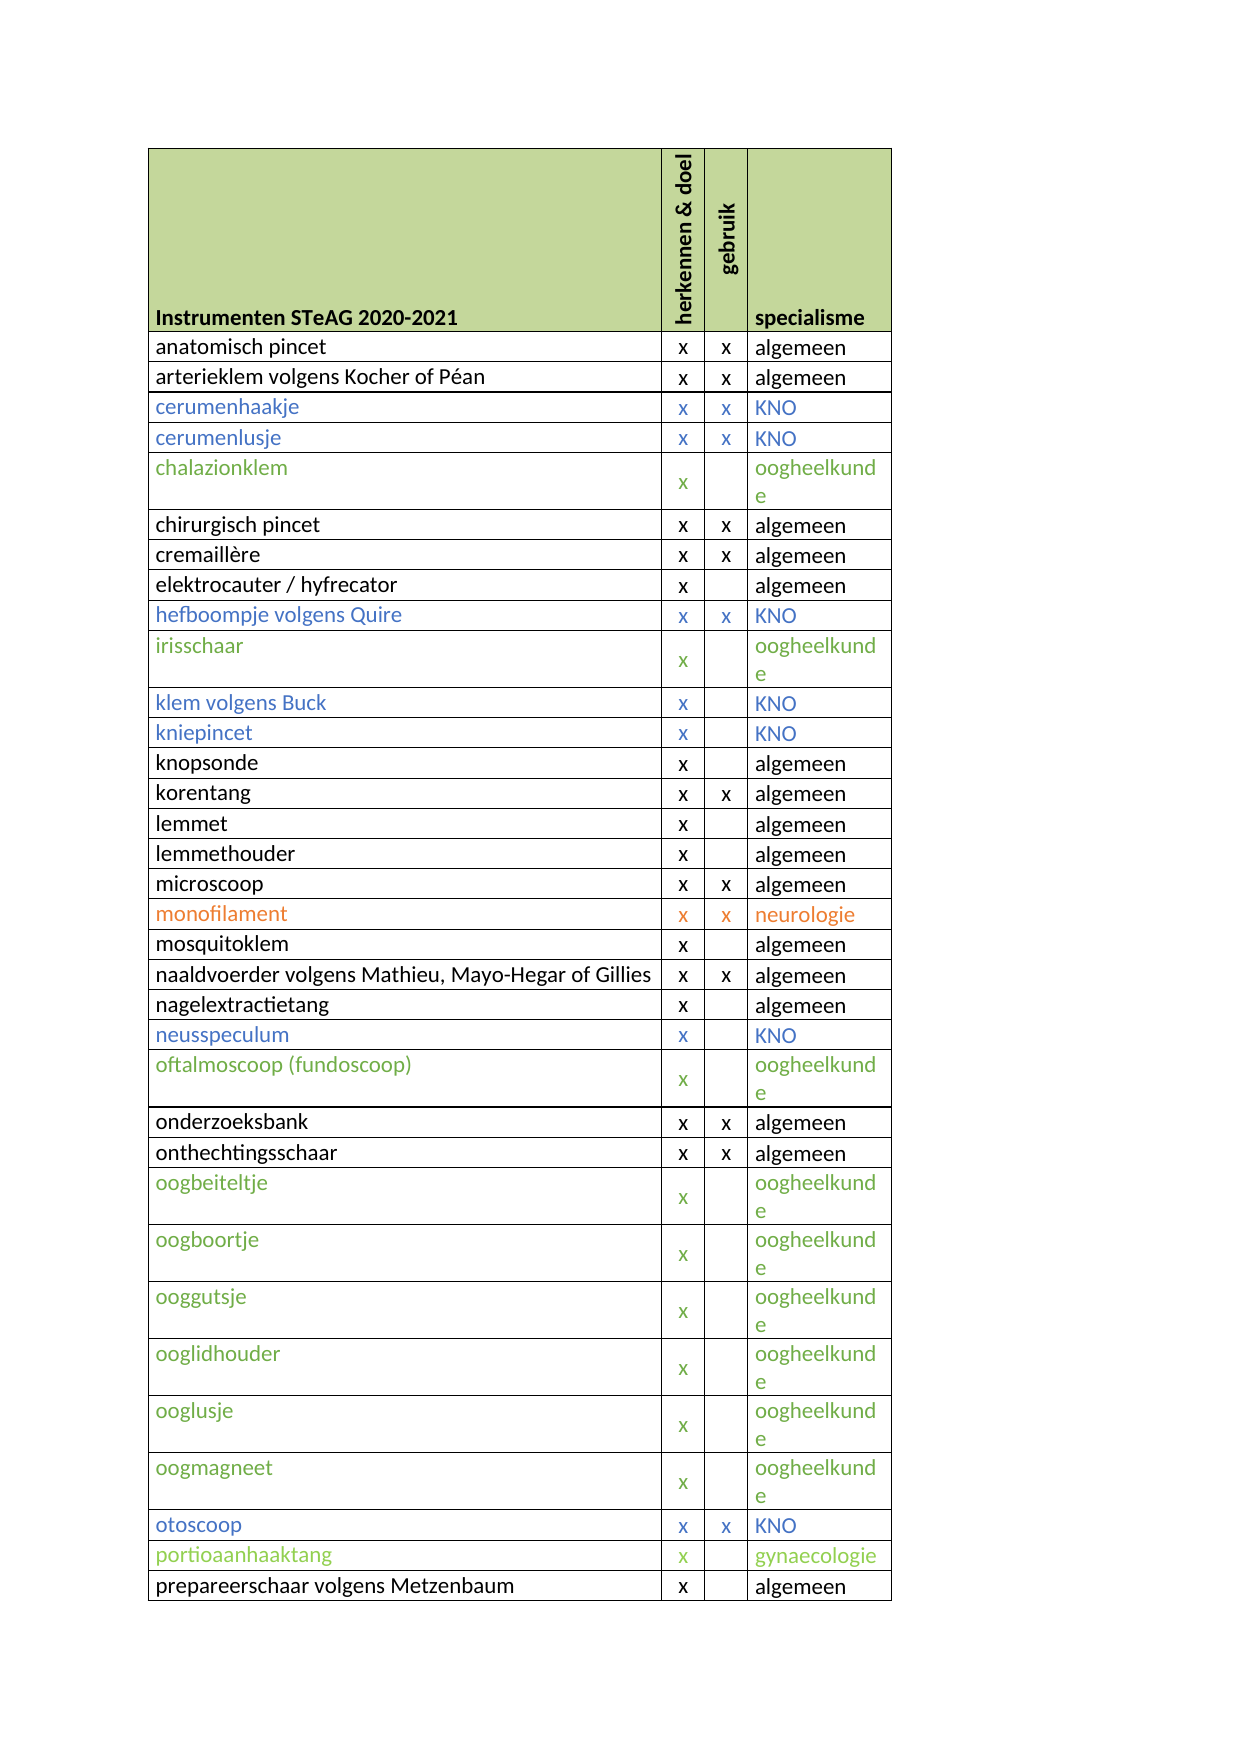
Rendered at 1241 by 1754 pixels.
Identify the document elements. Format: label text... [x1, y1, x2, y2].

table_cell [705, 748, 747, 777]
table_cell [705, 930, 747, 959]
table_cell [705, 688, 747, 717]
table_cell klem volgens Buck [149, 688, 661, 717]
table_cell [705, 1020, 747, 1049]
table_cell [705, 839, 747, 868]
table_cell algemeen [748, 809, 891, 838]
table_cell x [705, 1108, 747, 1137]
table_cell [705, 1453, 747, 1509]
table_header specialisme [748, 149, 891, 331]
table_cell x [662, 393, 704, 422]
table_cell x [705, 601, 747, 630]
table_cell korentang [149, 779, 661, 808]
table_cell x [662, 1050, 704, 1106]
table_cell algemeen [748, 869, 891, 898]
table_cell cerumenhaakje [149, 393, 661, 422]
table_cell KNO [748, 1510, 891, 1539]
table_cell oftalmoscoop (fundoscoop) [149, 1050, 661, 1106]
table_cell x [662, 1541, 704, 1570]
table_cell x [662, 1138, 704, 1167]
table_cell x [662, 1396, 704, 1452]
table_cell oogheelkunde [748, 1168, 891, 1224]
table_cell x [705, 423, 747, 452]
table_cell oogheelkunde [748, 1339, 891, 1395]
table_cell x [662, 1108, 704, 1137]
table_cell x [705, 540, 747, 569]
table_cell oogheelkunde [748, 1282, 891, 1338]
table_cell onderzoeksbank [149, 1108, 661, 1137]
table_cell gynaecologie [748, 1541, 891, 1570]
table_cell [705, 1339, 747, 1395]
table_cell microscoop [149, 869, 661, 898]
table_cell x [662, 1282, 704, 1338]
table_cell x [662, 930, 704, 959]
table_cell [705, 718, 747, 747]
table_cell cerumenlusje [149, 423, 661, 452]
table_cell x [662, 1225, 704, 1281]
table_cell algemeen [748, 960, 891, 989]
table_cell chalazionklem [149, 453, 661, 509]
table_cell x [705, 899, 747, 928]
table_cell prepareerschaar volgens Metzenbaum [149, 1571, 661, 1600]
table_cell x [662, 1510, 704, 1539]
table_cell algemeen [748, 930, 891, 959]
table_cell x [705, 779, 747, 808]
table_cell x [705, 960, 747, 989]
table_cell x [662, 362, 704, 391]
table_cell neurologie [748, 899, 891, 928]
table_cell nagelextractietang [149, 990, 661, 1019]
table_cell oogheelkunde [748, 1396, 891, 1452]
table_cell algemeen [748, 990, 891, 1019]
table_cell x [662, 332, 704, 361]
table_cell KNO [748, 718, 891, 747]
table_cell [705, 631, 747, 687]
table_cell x [705, 1510, 747, 1539]
table_cell lemmethouder [149, 839, 661, 868]
table_cell algemeen [748, 362, 891, 391]
table_cell cremaillère [149, 540, 661, 569]
table_cell x [662, 960, 704, 989]
table_cell algemeen [748, 748, 891, 777]
table_cell x [662, 631, 704, 687]
table_cell anatomisch pincet [149, 332, 661, 361]
table_cell [705, 1396, 747, 1452]
table_cell KNO [748, 688, 891, 717]
table_cell KNO [748, 601, 891, 630]
table_cell x [705, 362, 747, 391]
table_cell x [662, 899, 704, 928]
table_cell oogheelkunde [748, 1050, 891, 1106]
table_cell algemeen [748, 540, 891, 569]
table_cell algemeen [748, 839, 891, 868]
table_cell x [705, 393, 747, 422]
table_cell oogboortje [149, 1225, 661, 1281]
table_cell KNO [748, 1020, 891, 1049]
table_cell algemeen [748, 510, 891, 539]
table_cell algemeen [748, 332, 891, 361]
table_cell KNO [748, 423, 891, 452]
table_cell x [662, 1020, 704, 1049]
table_cell monofilament [149, 899, 661, 928]
table_cell [705, 1050, 747, 1106]
table_cell oogmagneet [149, 1453, 661, 1509]
table_cell x [662, 809, 704, 838]
table_cell x [662, 453, 704, 509]
table_cell [705, 570, 747, 599]
table_cell oogheelkunde [748, 1453, 891, 1509]
table_cell x [662, 839, 704, 868]
table_cell [705, 1571, 747, 1600]
table_cell [705, 1225, 747, 1281]
table_cell otoscoop [149, 1510, 661, 1539]
table_cell knopsonde [149, 748, 661, 777]
table_cell irisschaar [149, 631, 661, 687]
table_cell algemeen [748, 1138, 891, 1167]
table_cell oogbeiteltje [149, 1168, 661, 1224]
table_cell x [662, 1339, 704, 1395]
table_cell x [662, 688, 704, 717]
table_cell [705, 990, 747, 1019]
table_cell algemeen [748, 1108, 891, 1137]
table_cell algemeen [748, 1571, 891, 1600]
table_cell ooggutsje [149, 1282, 661, 1338]
table_cell x [662, 1571, 704, 1600]
table_cell x [662, 718, 704, 747]
table_cell x [662, 748, 704, 777]
table_cell x [662, 1168, 704, 1224]
table_cell algemeen [748, 779, 891, 808]
table_cell [705, 1541, 747, 1570]
table_cell x [662, 990, 704, 1019]
table_cell x [662, 1453, 704, 1509]
table_cell x [662, 570, 704, 599]
table_cell onthechtingsschaar [149, 1138, 661, 1167]
table_cell ooglidhouder [149, 1339, 661, 1395]
table_cell hefboompje volgens Quire [149, 601, 661, 630]
table_cell [705, 1282, 747, 1338]
table_header herkennen & doel [662, 149, 704, 331]
table_cell KNO [748, 393, 891, 422]
table_cell [705, 1168, 747, 1224]
table_cell x [662, 540, 704, 569]
table_cell x [705, 332, 747, 361]
table_cell algemeen [748, 570, 891, 599]
table_cell kniepincet [149, 718, 661, 747]
table_cell lemmet [149, 809, 661, 838]
table_cell chirurgisch pincet [149, 510, 661, 539]
table_cell oogheelkunde [748, 453, 891, 509]
table_cell elektrocauter / hyfrecator [149, 570, 661, 599]
table_cell [705, 809, 747, 838]
table_cell x [662, 779, 704, 808]
table_cell x [662, 601, 704, 630]
table_cell mosquitoklem [149, 930, 661, 959]
table_cell oogheelkunde [748, 631, 891, 687]
table_cell x [705, 1138, 747, 1167]
table_cell portioaanhaaktang [149, 1541, 661, 1570]
table_cell x [705, 869, 747, 898]
table_cell neusspeculum [149, 1020, 661, 1049]
table_cell naaldvoerder volgens Mathieu, Mayo-Hegar of Gillies [149, 960, 661, 989]
table_cell x [662, 869, 704, 898]
table_cell x [662, 423, 704, 452]
table_cell arterieklem volgens Kocher of Péan [149, 362, 661, 391]
table_cell x [705, 510, 747, 539]
table_cell ooglusje [149, 1396, 661, 1452]
table_cell x [662, 510, 704, 539]
table_cell oogheelkunde [748, 1225, 891, 1281]
table_cell [705, 453, 747, 509]
table_header gebruik [705, 149, 747, 331]
table_header Instrumenten STeAG 2020-2021 [149, 149, 661, 331]
